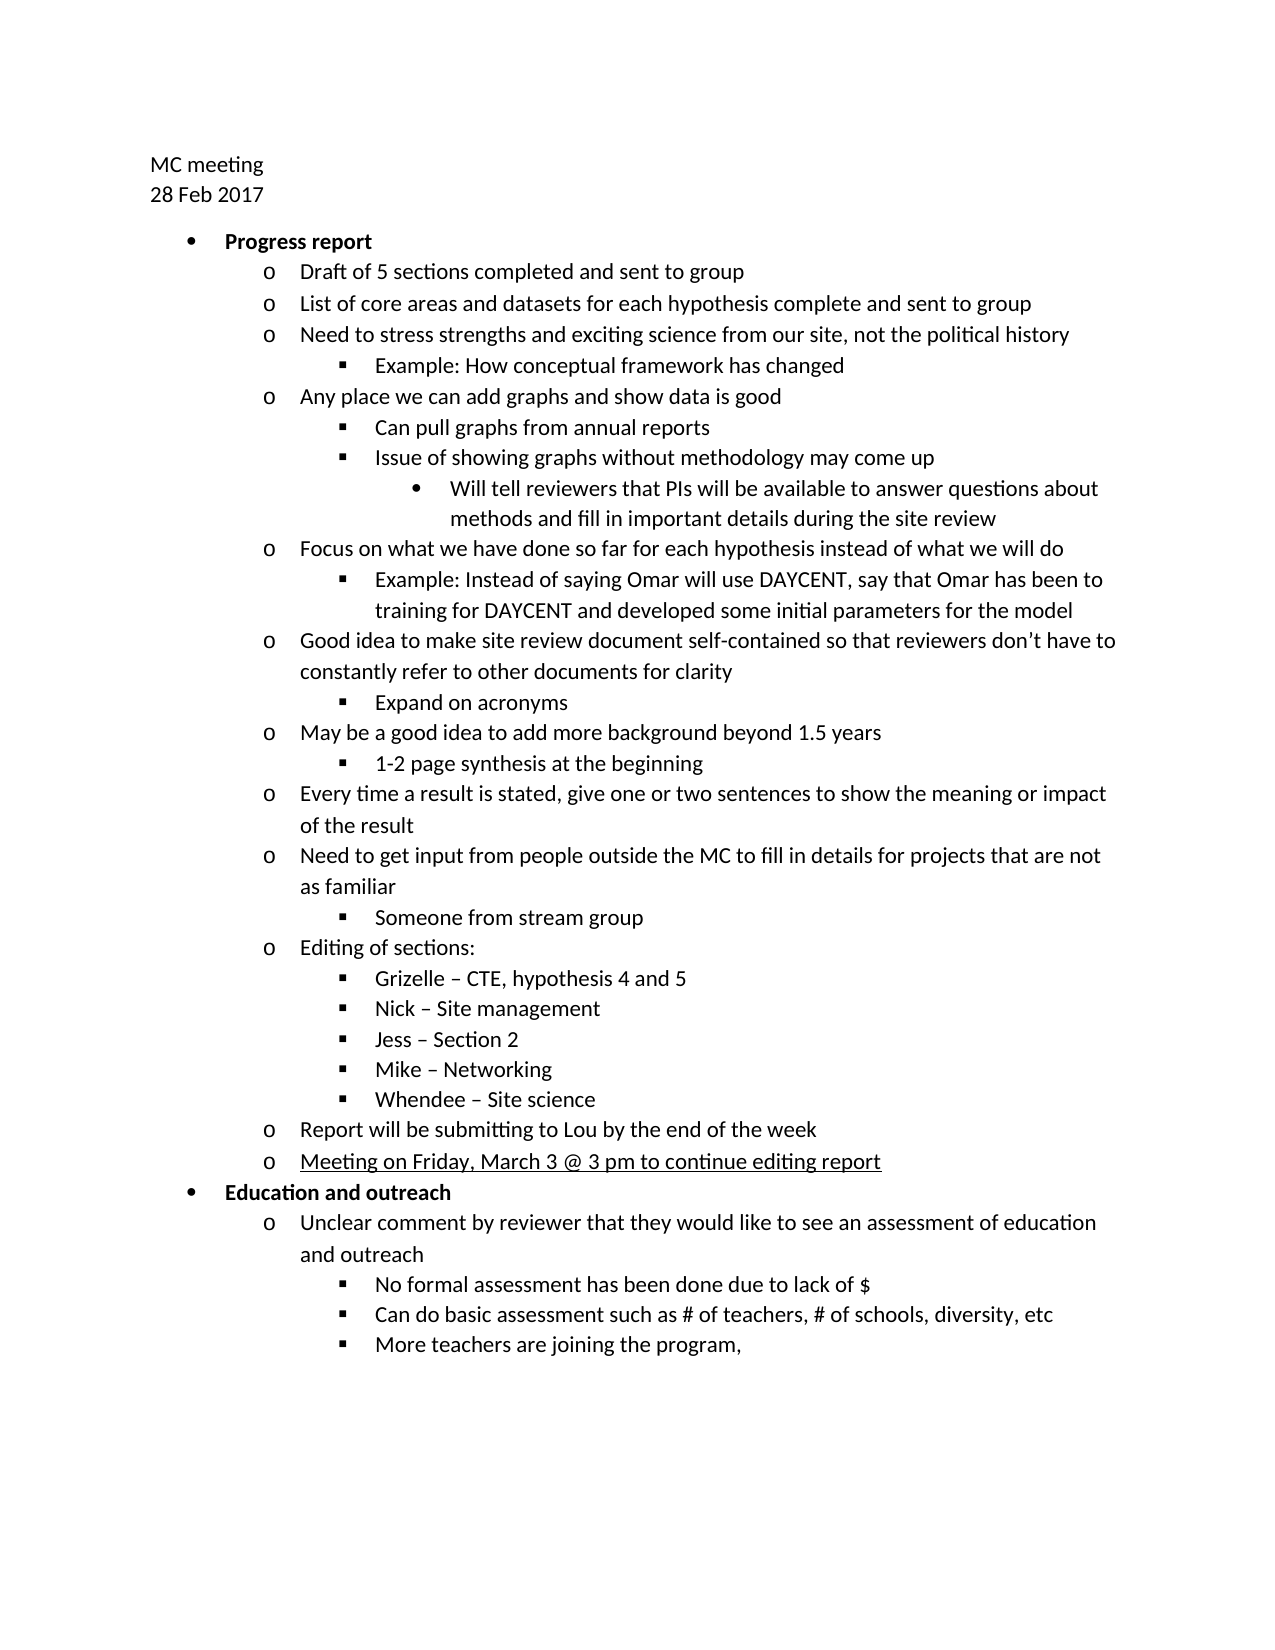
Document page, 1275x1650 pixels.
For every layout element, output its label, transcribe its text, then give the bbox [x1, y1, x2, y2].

list Need to get input from people outside the MC to fill in details for projects that are not as familiar [262, 841, 1125, 900]
list Can pull graphs from annual reports [337, 413, 1125, 441]
list Mike – Networking [337, 1055, 1125, 1083]
list Editing of sections: [262, 933, 1125, 962]
list List of core areas and datasets for each hypothesis complete and sent to group [262, 289, 1125, 318]
list Jess – Section 2 [337, 1025, 1125, 1053]
list Need to stress strengths and exciting science from our site, not the political history [262, 320, 1125, 349]
list No formal assessment has been done due to lack of $ [337, 1270, 1125, 1298]
text MC meeting 28 Feb 2017 [150, 150, 1125, 208]
list 1-2 page synthesis at the beginning [337, 749, 1125, 777]
list Unclear comment by reviewer that they would like to see an assessment of education and outreach [262, 1208, 1125, 1268]
list Draft of 5 sections completed and sent to group [262, 257, 1125, 286]
list Example: How conceptual framework has changed [337, 352, 1125, 380]
list Good idea to make site review document self-contained so that reviewers don’t have to constantly refer to other documents for clarity [262, 626, 1125, 685]
list Issue of showing graphs without methodology may come up [337, 443, 1125, 472]
list Grizelle – CTE, hypothesis 4 and 5 [337, 964, 1125, 992]
list Expand on acronyms [337, 688, 1125, 716]
list Whendee – Site science [337, 1085, 1125, 1113]
list Meeting on Friday, March 3 @ 3 pm to continue editing report [262, 1147, 1125, 1176]
list Will tell reviewers that PIs will be available to answer questions about methods and fill in important details during the site review [412, 474, 1125, 532]
list Can do basic assessment such as # of teachers, # of schools, diversity, etc [337, 1300, 1125, 1328]
list Any place we can add graphs and show data is good [262, 382, 1125, 411]
list Focus on what we have done so far for each hypothesis instead of what we will do [262, 534, 1125, 563]
list Education and outreach [187, 1178, 1125, 1206]
list May be a good idea to add more background beyond 1.5 years [262, 718, 1125, 747]
list More teachers are joining the program, [337, 1330, 1125, 1358]
list Example: Instead of saying Omar will use DAYCENT, say that Omar has been to training for DAYCENT and developed some initial parameters for the model [337, 566, 1125, 624]
list Every time a result is stated, give one or two sentences to show the meaning or impact of the result [262, 779, 1125, 839]
list Report will be submitting to Lou by the end of the week [262, 1115, 1125, 1144]
list Nick – Site management [337, 994, 1125, 1022]
list Progress report [187, 227, 1125, 255]
list Someone from stream group [337, 903, 1125, 931]
